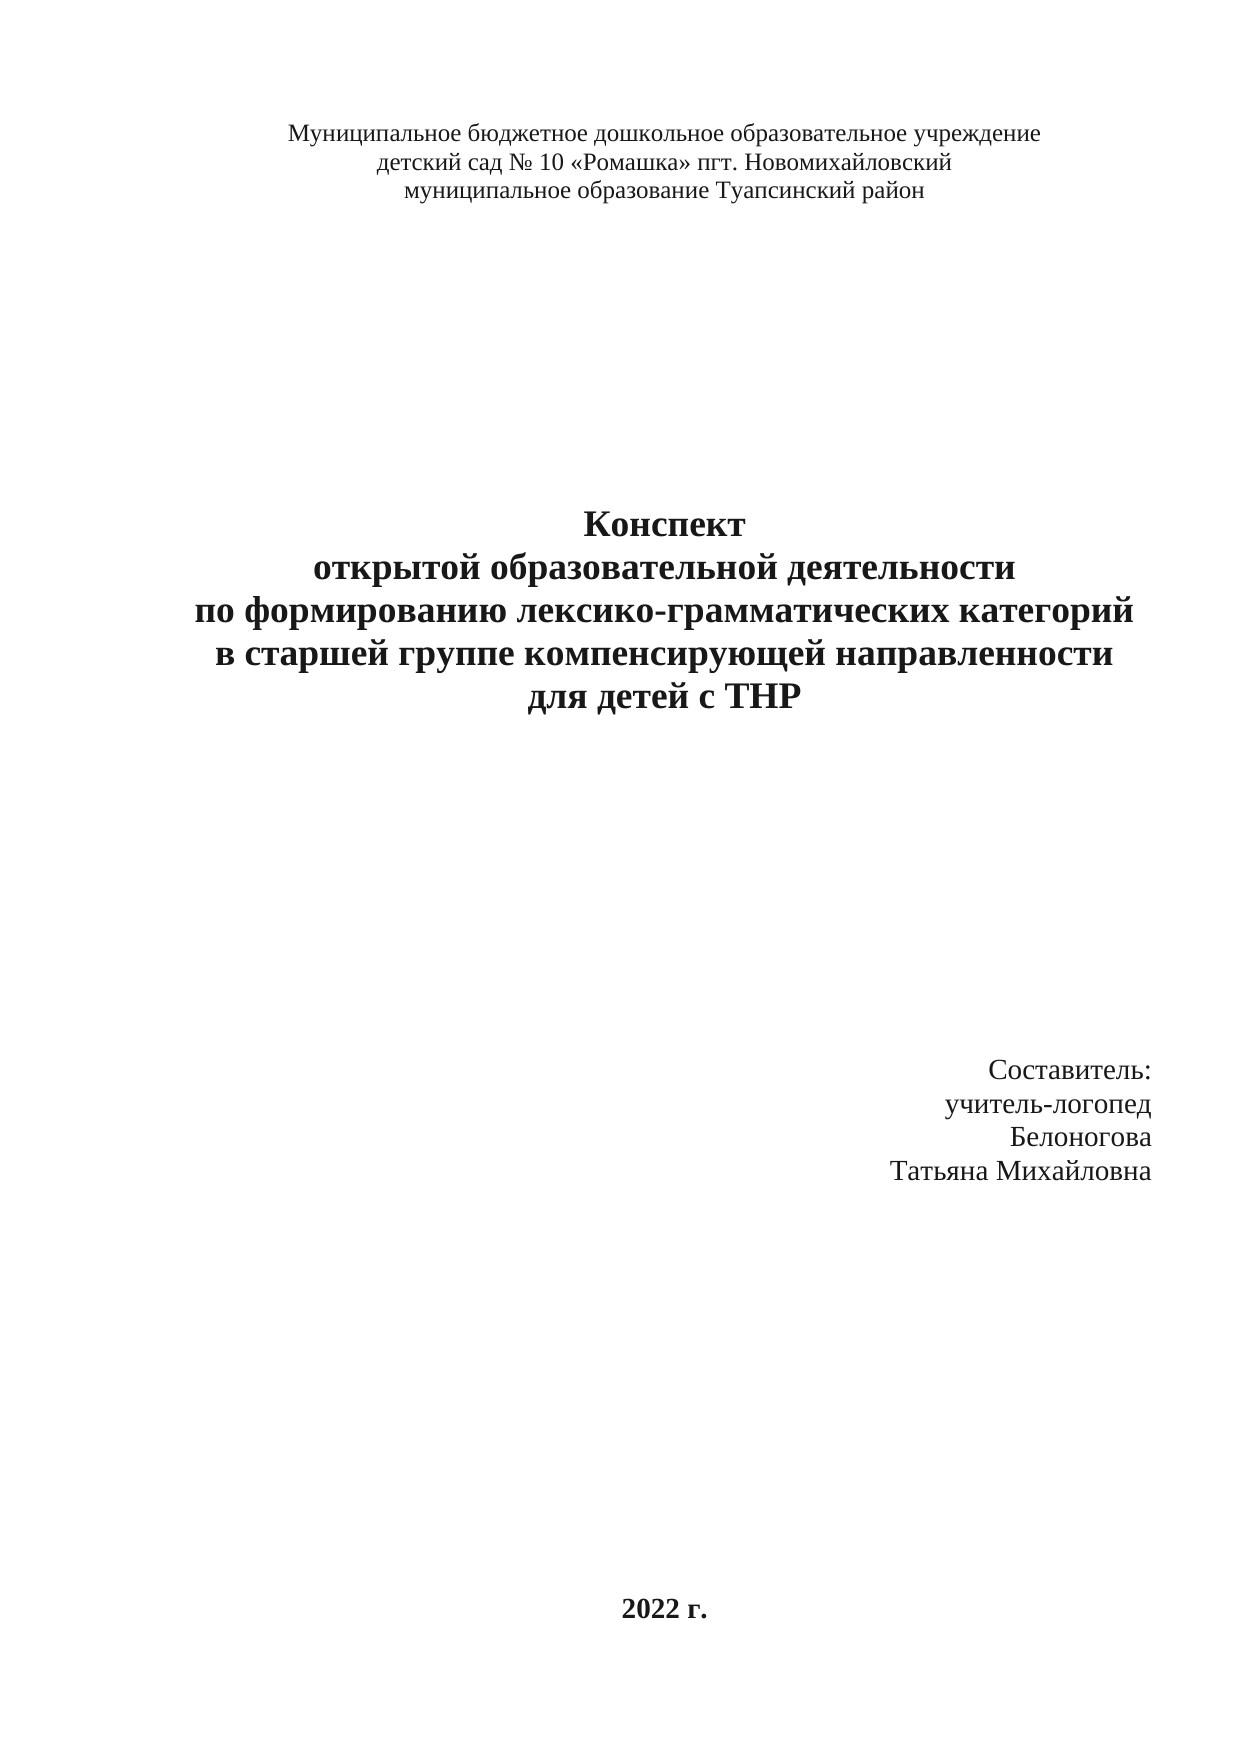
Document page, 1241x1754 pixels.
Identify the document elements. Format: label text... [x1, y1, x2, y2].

text в старшей группе компенсирующей направленности [177, 631, 1152, 674]
text Муниципальное бюджетное дошкольное образовательное учреждение [177, 118, 1152, 147]
text открытой образовательной деятельности [177, 544, 1152, 588]
text муниципальное образование Туапсинский район [177, 176, 1152, 204]
text для детей с ТНР [177, 674, 1152, 717]
text учитель-логопед [177, 1086, 1152, 1119]
text Составитель: [177, 1052, 1152, 1086]
text детский сад № 10 «Ромашка» пгт. Новомихайловский [177, 147, 1152, 176]
text 2022 г. [177, 1591, 1152, 1625]
text Белоногова [177, 1119, 1152, 1153]
text Татьяна Михайловна [177, 1153, 1152, 1187]
text по формированию лексико-грамматических категорий [177, 588, 1152, 631]
text Конспект [177, 501, 1152, 544]
